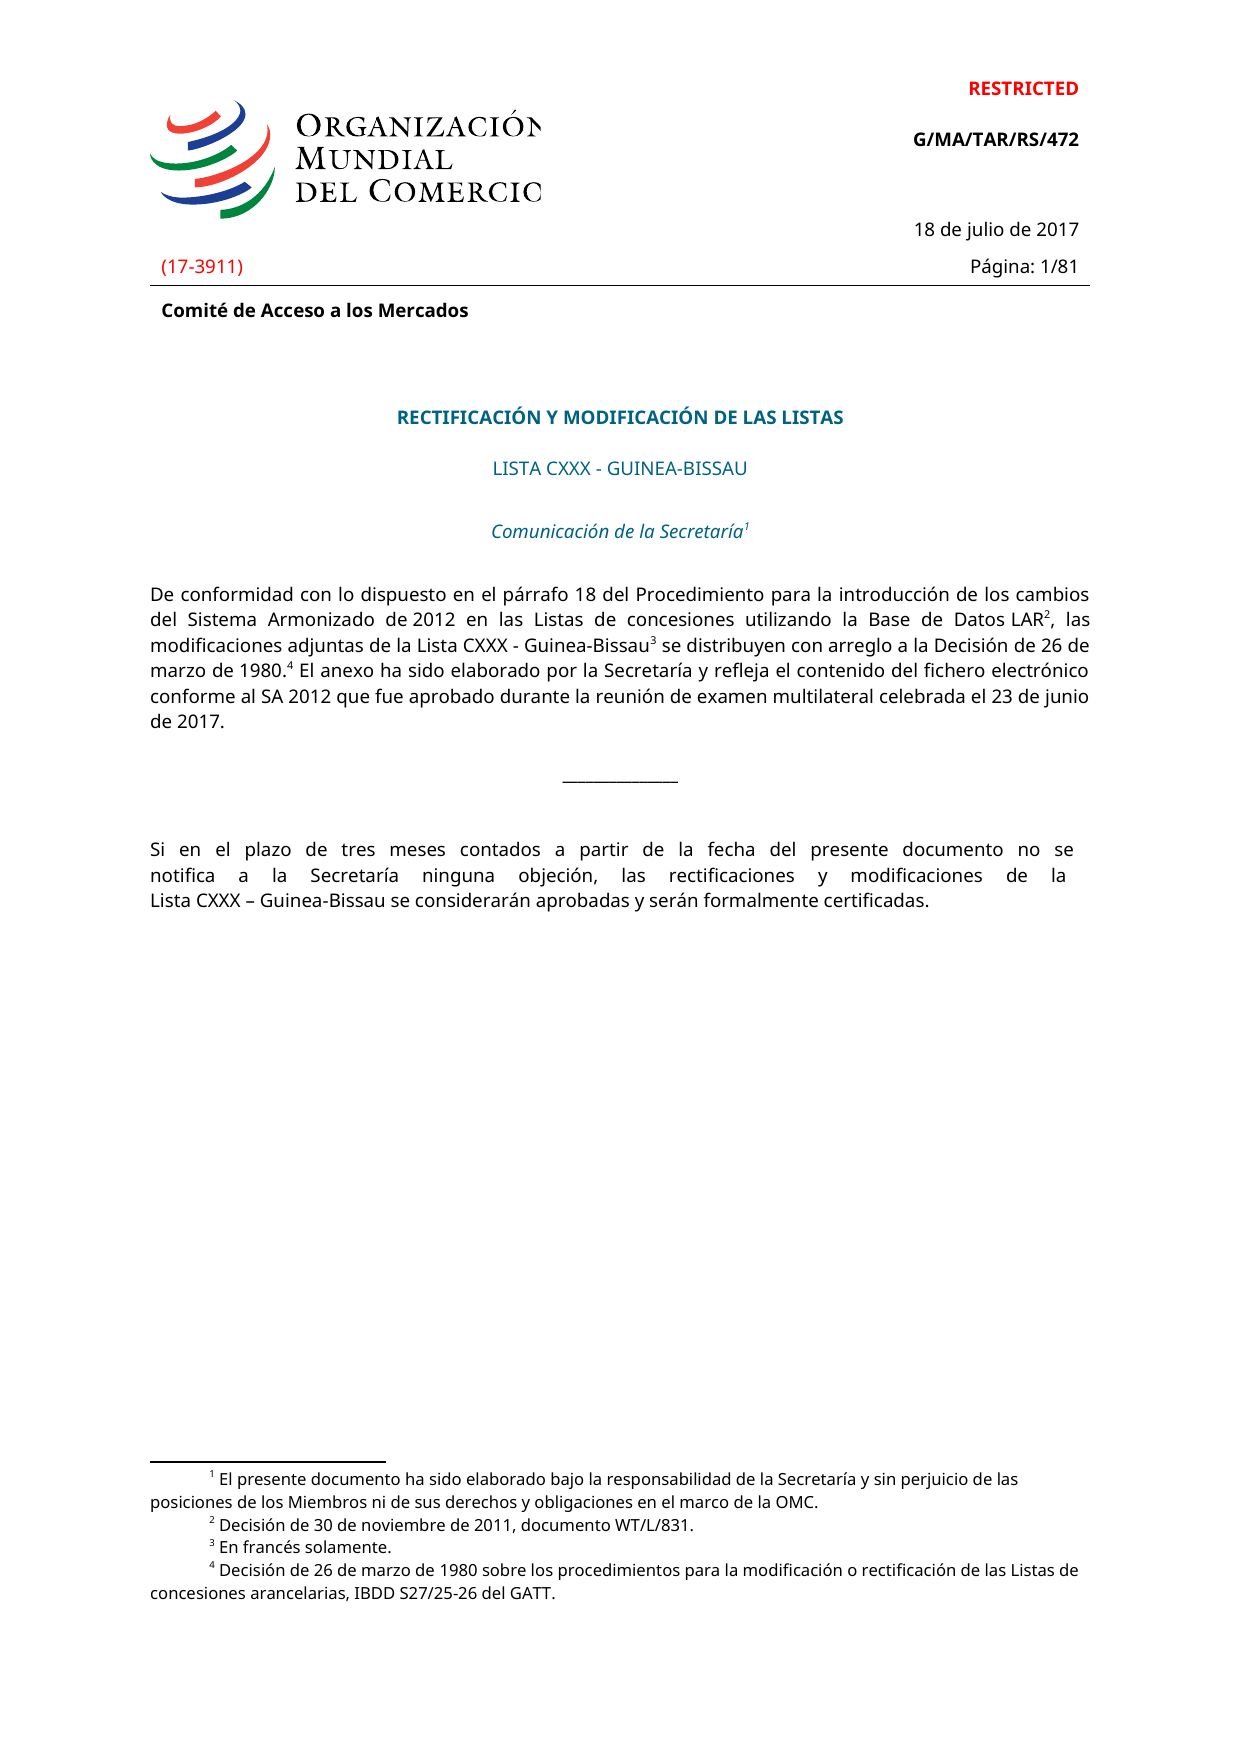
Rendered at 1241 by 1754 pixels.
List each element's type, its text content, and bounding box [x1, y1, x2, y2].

title LISTA CXXX - GUINEA-BISSAU [150, 455, 1090, 481]
text _______________ [150, 760, 1090, 785]
title RECTIFICACIÓN Y MODIFICACIÓN DE LAS LISTAS [150, 405, 1090, 430]
text Si en el plazo de tres meses contados a partir de la fecha del presente documento no se notifica a la Secretaría ninguna objeción, las rectificaciones y modificaciones de la Lista CXXX – Guinea-Bissau se considerarán aprobadas y serán formalmente certificadas. [150, 836, 1090, 913]
title Comunicación de la Secretaría [150, 518, 1090, 544]
text De conformidad con lo dispuesto en el párrafo 18 del Procedimiento para la introducción de los cambios del Sistema Armonizado de 2012 en las Listas de concesiones utilizando la Base de Datos LAR, las modificaciones adjuntas de la Lista CXXX - Guinea-Bissau se distribuyen con arreglo a la Decisión de 26 de marzo de 1980. El anexo ha sido elaborado por la Secretaría y refleja el contenido del fichero electrónico conforme al SA 2012 que fue aprobado durante la reunión de examen multilateral celebrada el 23 de junio de 2017. [150, 581, 1090, 734]
